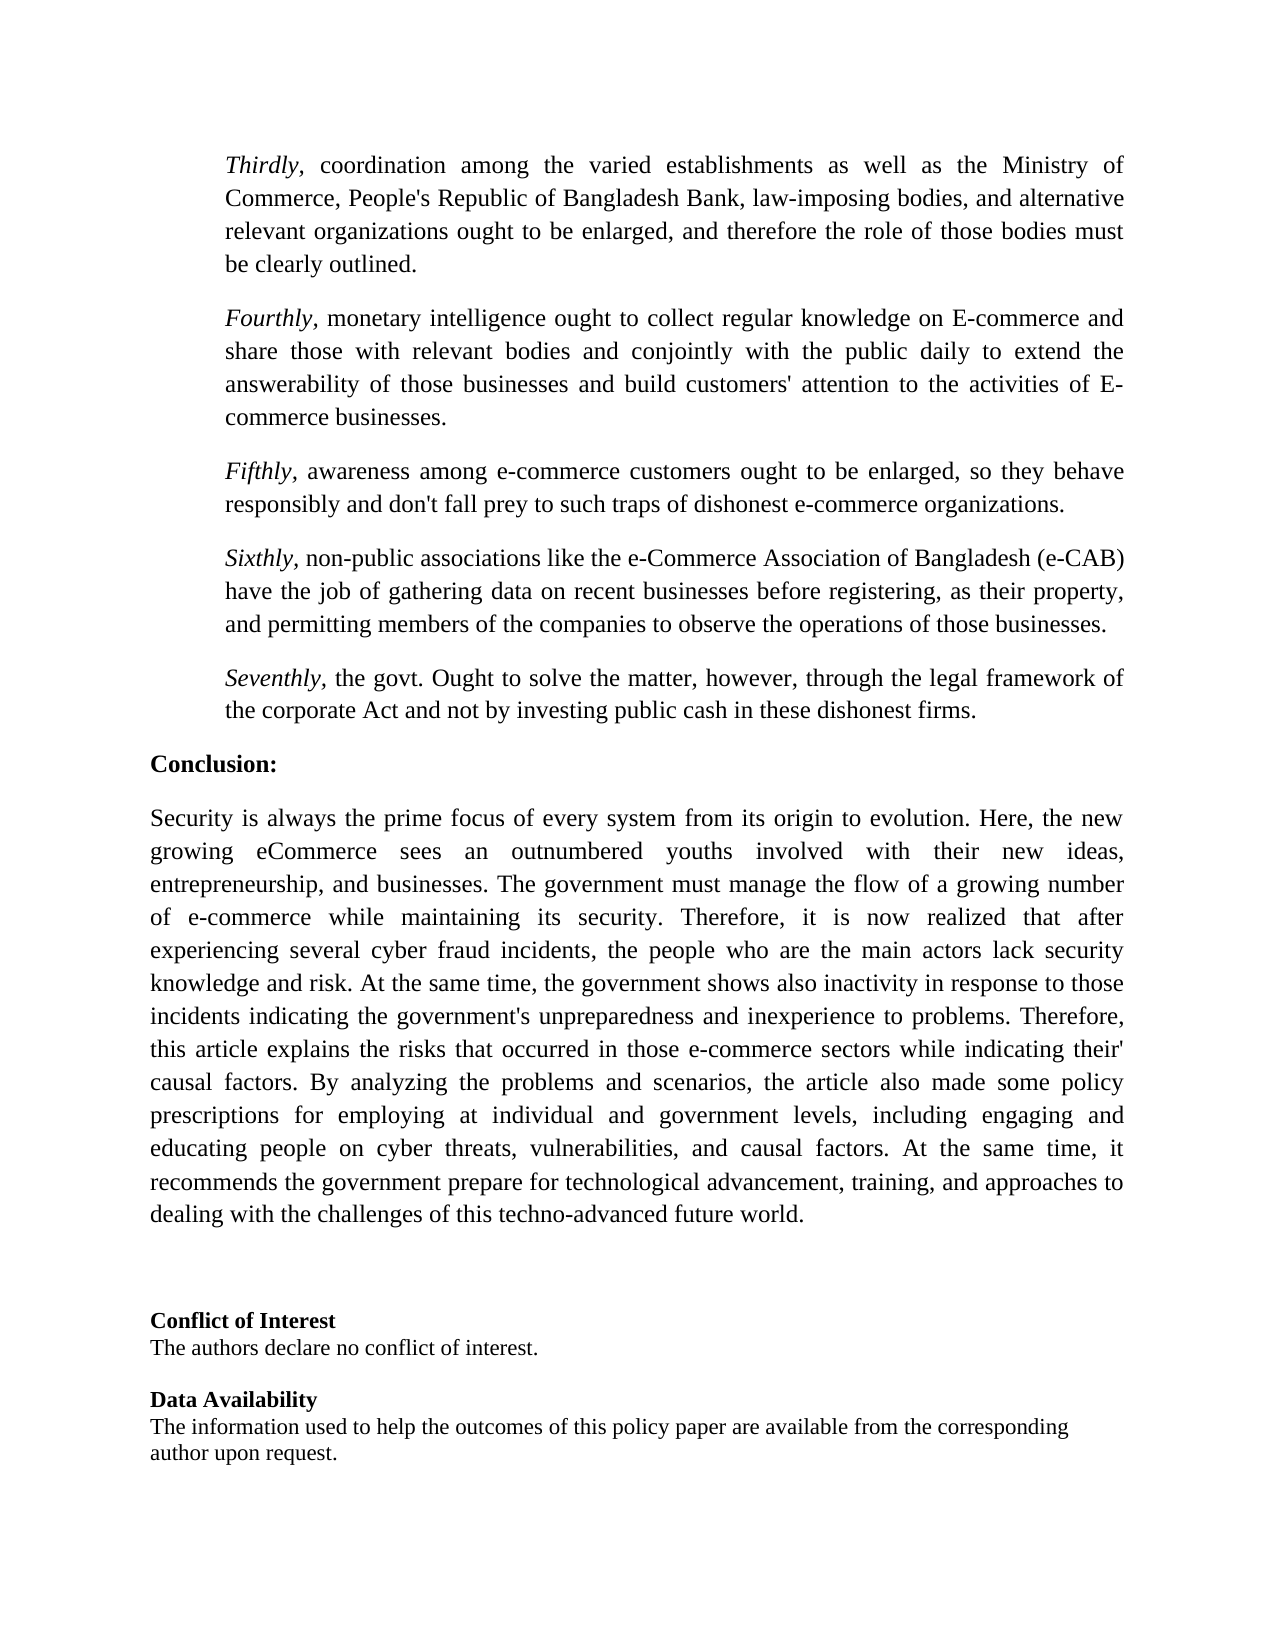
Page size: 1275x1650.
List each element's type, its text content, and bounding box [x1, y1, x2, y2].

text The authors declare no conflict of interest. [150, 1334, 1125, 1360]
text Security is always the prime focus of every system from its origin to evolution. Here, the new growing eCommerce sees an outnumbered youths involved with their new ideas, entrepreneurship, and businesses. The government must manage the flow of a growing number of e-commerce while maintaining its security. Therefore, it is now realized that after experiencing several cyber fraud incidents, the people who are the main actors lack security knowledge and risk. At the same time, the government shows also inactivity in response to those incidents indicating the government's unpreparedness and inexperience to problems. Therefore, this article explains the risks that occurred in those e-commerce sectors while indicating their' causal factors. By analyzing the problems and scenarios, the article also made some policy prescriptions for employing at individual and government levels, including engaging and educating people on cyber threats, vulnerabilities, and causal factors. At the same time, it recommends the government prepare for technological advancement, training, and approaches to dealing with the challenges of this techno-advanced future world. [150, 803, 1125, 1228]
text Data Availability [150, 1386, 1125, 1413]
text Thirdly, coordination among the varied establishments as well as the Ministry of Commerce, People's Republic of Bangladesh Bank, law-imposing bodies, and alternative relevant organizations ought to be enlarged, and therefore the role of those bodies must be clearly outlined. [225, 150, 1125, 278]
text The information used to help the outcomes of this policy paper are available from the corresponding author upon request. [150, 1413, 1125, 1465]
text Conflict of Interest [150, 1307, 1125, 1334]
text Conclusion: [150, 749, 1125, 778]
text Fourthly, monetary intelligence ought to collect regular knowledge on E-commerce and share those with relevant bodies and conjointly with the public daily to extend the answerability of those businesses and build customers' attention to the activities of E-commerce businesses. [225, 303, 1125, 431]
text Sixthly, non-public associations like the e-Commerce Association of Bangladesh (e-CAB) have the job of gathering data on recent businesses before registering, as their property, and permitting members of the companies to observe the operations of those businesses. [225, 543, 1125, 637]
text Seventhly, the govt. Ought to solve the matter, however, through the legal framework of the corporate Act and not by investing public cash in these dishonest firms. [225, 663, 1125, 724]
text Fifthly, awareness among e-commerce customers ought to be enlarged, so they behave responsibly and don't fall prey to such traps of dishonest e-commerce organizations. [225, 456, 1125, 518]
